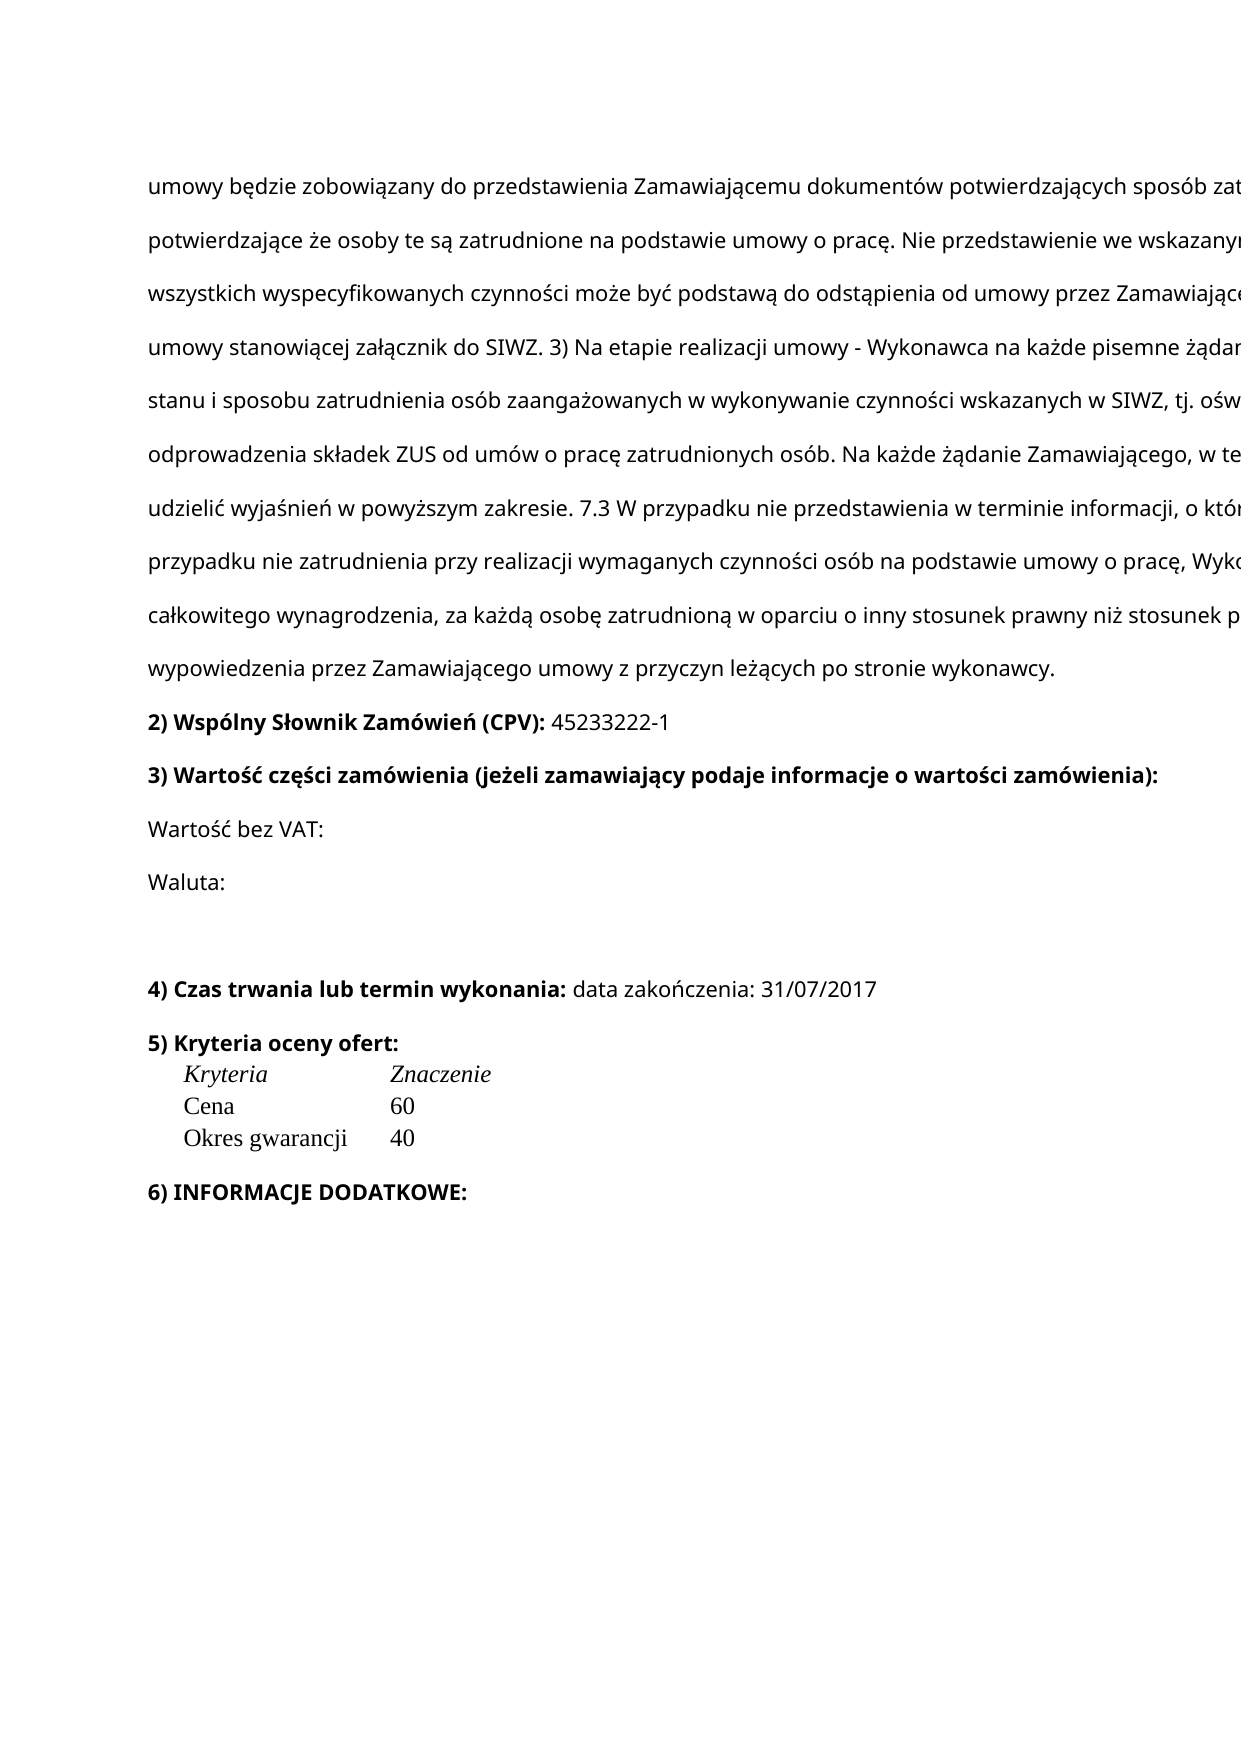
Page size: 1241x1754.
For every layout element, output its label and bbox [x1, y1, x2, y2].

table_header [148, 148, 1240, 1315]
